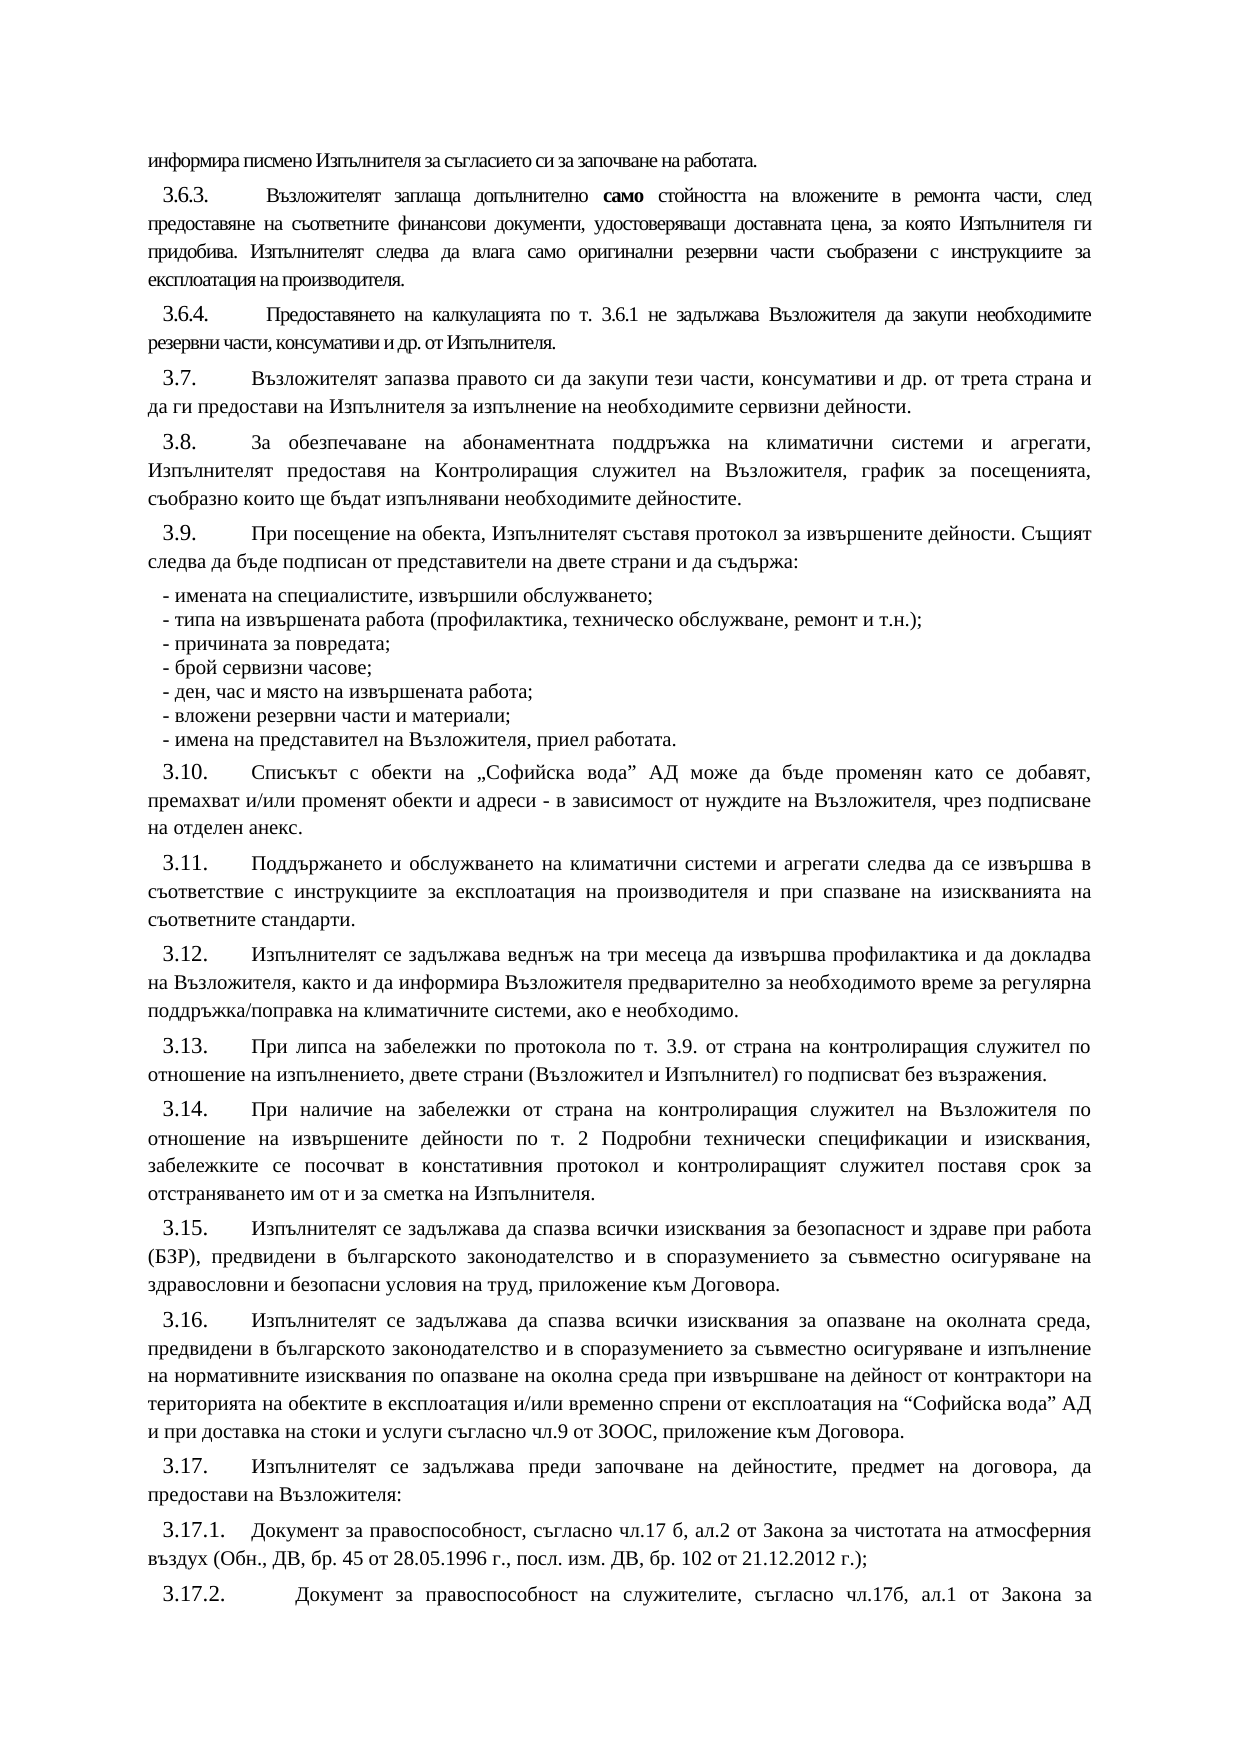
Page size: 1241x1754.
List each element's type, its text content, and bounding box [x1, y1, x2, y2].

list - типа на извършената работа (профилактика, техническо обслужване, ремонт и т.н.); [148, 607, 1093, 631]
list - брой сервизни часове; [148, 655, 1093, 679]
list Изпълнителят се задължава преди започване на дейностите, предмет на договора, да предостави на Възложителя: [148, 1452, 1093, 1506]
list - имена на представител на Възложителя, приел работата. [148, 727, 1093, 751]
list - причината за повредата; [148, 631, 1093, 655]
list - имената на специалистите, извършили обслужването; [148, 583, 1093, 607]
list Изпълнителят се задължава да спазва всички изисквания за безопасност и здраве при работа (БЗР), предвидени в българското законодателство и в споразумението за съвместно осигуряване на здравословни и безопасни условия на труд, приложение към Договора. [148, 1214, 1093, 1296]
list Възложителят запазва правото си да закупи тези части, консумативи и др. от трета страна и да ги предостави на Изпълнителя за изпълнение на необходимите сервизни дейности. [148, 364, 1093, 418]
list Поддържането и обслужването на климатични системи и агрегати следва да се извършва в съответствие с инструкциите за експлоатация на производителя и при спазване на изискванията на съответните стандарти. [148, 849, 1093, 931]
list Документ за правоспособност, съгласно чл.17 б, ал.2 от Закона за чистотата на атмосферния въздух (Обн., ДВ, бр. 45 от 28.05.1996 г., посл. изм. ДВ, бр. 102 от 21.12.2012 г.); [148, 1516, 1093, 1570]
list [148, 1580, 1093, 1606]
list Предоставянето на калкулацията по т. 3.6.1 не задължава Възложителя да закупи необходимите резервни части, консумативи и др. от Изпълнителя. [148, 300, 1093, 354]
list При липса на забележки по протокола по т. 3.9. от страна на контролиращия служител по отношение на изпълнението, двете страни (Възложител и Изпълнител) го подписват без възражения. [148, 1032, 1093, 1086]
list - вложени резервни части и материали; [148, 703, 1093, 727]
list При наличие на забележки от страна на контролиращия служител на Възложителя по отношение на извършените дейности по т. 2 Подробни технически спецификации и изисквания, забележките се посочват в констативния протокол и контролиращият служител поставя срок за отстраняването им от и за сметка на Изпълнителя. [148, 1096, 1093, 1205]
list Възложителят заплаща допълнително само стойността на вложените в ремонта части, след предоставяне на съответните финансови документи, удостоверяващи доставната цена, за която Изпълнителя ги придобива. Изпълнителят следва да влага само оригинални резервни части съобразени с инструкциите за експлоатация на производителя. [148, 181, 1093, 291]
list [148, 148, 1093, 172]
list - ден, час и място на извършената работа; [148, 679, 1093, 703]
list 3а обезпечаване на абонаментната поддръжка на климатични системи и агрегати, Изпълнителят предоставя на Контролиращия служител на Възложителя, график за посещенията, съобразно които ще бъдат изпълнявани необходимите дейностите. [148, 428, 1093, 509]
list При посещение на обекта, Изпълнителят съставя протокол за извършените дейности. Същият следва да бъде подписан от представители на двете страни и да съдържа: [148, 519, 1093, 573]
list Изпълнителят се задължава веднъж на три месеца да извършва профилактика и да докладва на Възложителя, както и да информира Възложителя предварително за необходимото време за регулярна поддръжка/поправка на климатичните системи, ако е необходимо. [148, 940, 1093, 1022]
list Изпълнителят се задължава да спазва всички изисквания за опазване на околната среда, предвидени в българското законодателство и в споразумението за съвместно осигуряване и изпълнение на нормативните изисквания по опазване на околна среда при извършване на дейност от контрактори на територията на обектите в експлоатация и/или временно спрени от експлоатация на “Софийска вода” АД и при доставка на стоки и услуги съгласно чл.9 от ЗООС, приложение към Договора. [148, 1306, 1093, 1443]
list Списъкът с обекти на „Софийска вода” АД може да бъде променян като се добавят, премахват и/или променят обекти и адреси - в зависимост от нуждите на Възложителя, чрез подписване на отделен анекс. [148, 758, 1093, 839]
